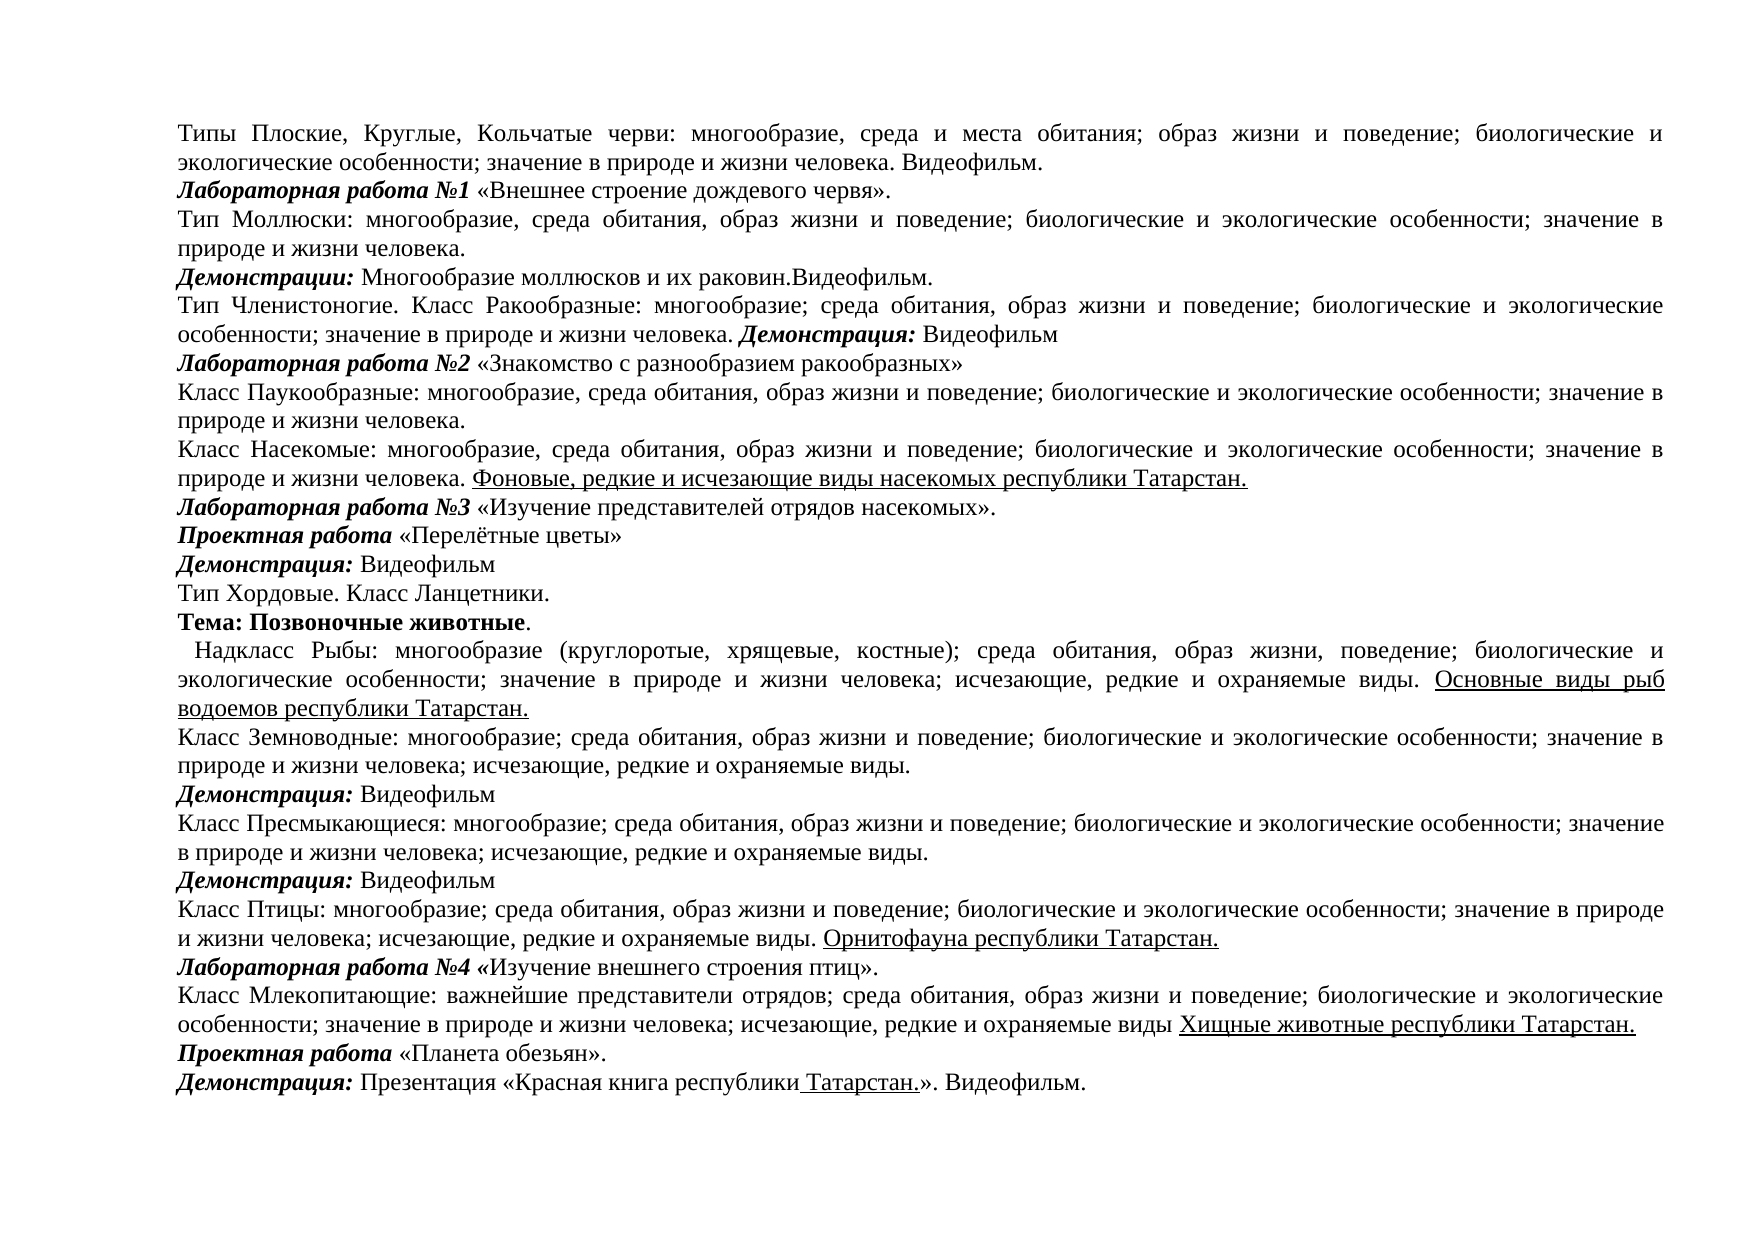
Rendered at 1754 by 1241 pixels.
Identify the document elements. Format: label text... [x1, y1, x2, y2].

text Демонстрации: Многообразие моллюсков и их раковин.Видеофильм. [177, 262, 1665, 291]
text Демонстрация: Видеофильм [177, 779, 1665, 808]
text Класс Пресмыкающиеся: многообразие; среда обитания, образ жизни и поведение; биологические и экологические особенности; значение в природе и жизни человека; исчезающие, редкие и охраняемые виды. [177, 808, 1665, 866]
text Класс Паукообразные: многообразие, среда обитания, образ жизни и поведение; биологические и экологические особенности; значение в природе и жизни человека. [177, 377, 1665, 434]
text Надкласс Рыбы: многообразие (круглоротые, хрящевые, костные); среда обитания, образ жизни, поведение; биологические и экологические особенности; значение в природе и жизни человека; исчезающие, редкие и охраняемые виды. Основные виды рыб водоемов республики Татарстан. [177, 636, 1665, 722]
text Демонстрация: Видеофильм [177, 549, 1665, 578]
text Класс Земноводные: многообразие; среда обитания, образ жизни и поведение; биологические и экологические особенности; значение в природе и жизни человека; исчезающие, редкие и охраняемые виды. [177, 722, 1665, 779]
text Класс Насекомые: многообразие, среда обитания, образ жизни и поведение; биологические и экологические особенности; значение в природе и жизни человека. Фоновые, редкие и исчезающие виды насекомых республики Татарстан. [177, 434, 1665, 492]
text Лабораторная работа №3 «Изучение представителей отрядов насекомых». [177, 492, 1665, 521]
text Класс Млекопитающие: важнейшие представители отрядов; среда обитания, образ жизни и поведение; биологические и экологические особенности; значение в природе и жизни человека; исчезающие, редкие и охраняемые виды Хищные животные республики Татарстан. [177, 981, 1665, 1038]
text Класс Птицы: многообразие; среда обитания, образ жизни и поведение; биологические и экологические особенности; значение в природе и жизни человека; исчезающие, редкие и охраняемые виды. Орнитофауна республики Татарстан. [177, 894, 1665, 952]
text Демонстрация: Видеофильм [177, 866, 1665, 894]
text Тип Членистоногие. Класс Ракообразные: многообразие; среда обитания, образ жизни и поведение; биологические и экологические особенности; значение в природе и жизни человека. Демонстрация: Видеофильм [177, 291, 1665, 348]
text Демонстрация: Презентация «Красная книга республики Татарстан.». Видеофильм. [177, 1067, 1665, 1096]
text Тип Хордовые. Класс Ланцетники. [177, 578, 1665, 607]
text Тип Моллюски: многообразие, среда обитания, образ жизни и поведение; биологические и экологические особенности; значение в природе и жизни человека. [177, 204, 1665, 262]
text Лабораторная работа №1 «Внешнее строение дождевого червя». [177, 176, 1665, 204]
text Проектная работа «Перелётные цветы» [177, 521, 1665, 549]
text Лабораторная работа №2 «Знакомство с разнообразием ракообразных» [177, 348, 1665, 377]
text Проектная работа «Планета обезьян». [177, 1038, 1665, 1067]
text Тема: Позвоночные животные. [177, 607, 1665, 636]
text Типы Плоские, Круглые, Кольчатые черви: многообразие, среда и места обитания; образ жизни и поведение; биологические и экологические особенности; значение в природе и жизни человека. Видеофильм. [177, 118, 1665, 176]
text Лабораторная работа №4 «Изучение внешнего строения птиц». [177, 952, 1665, 981]
